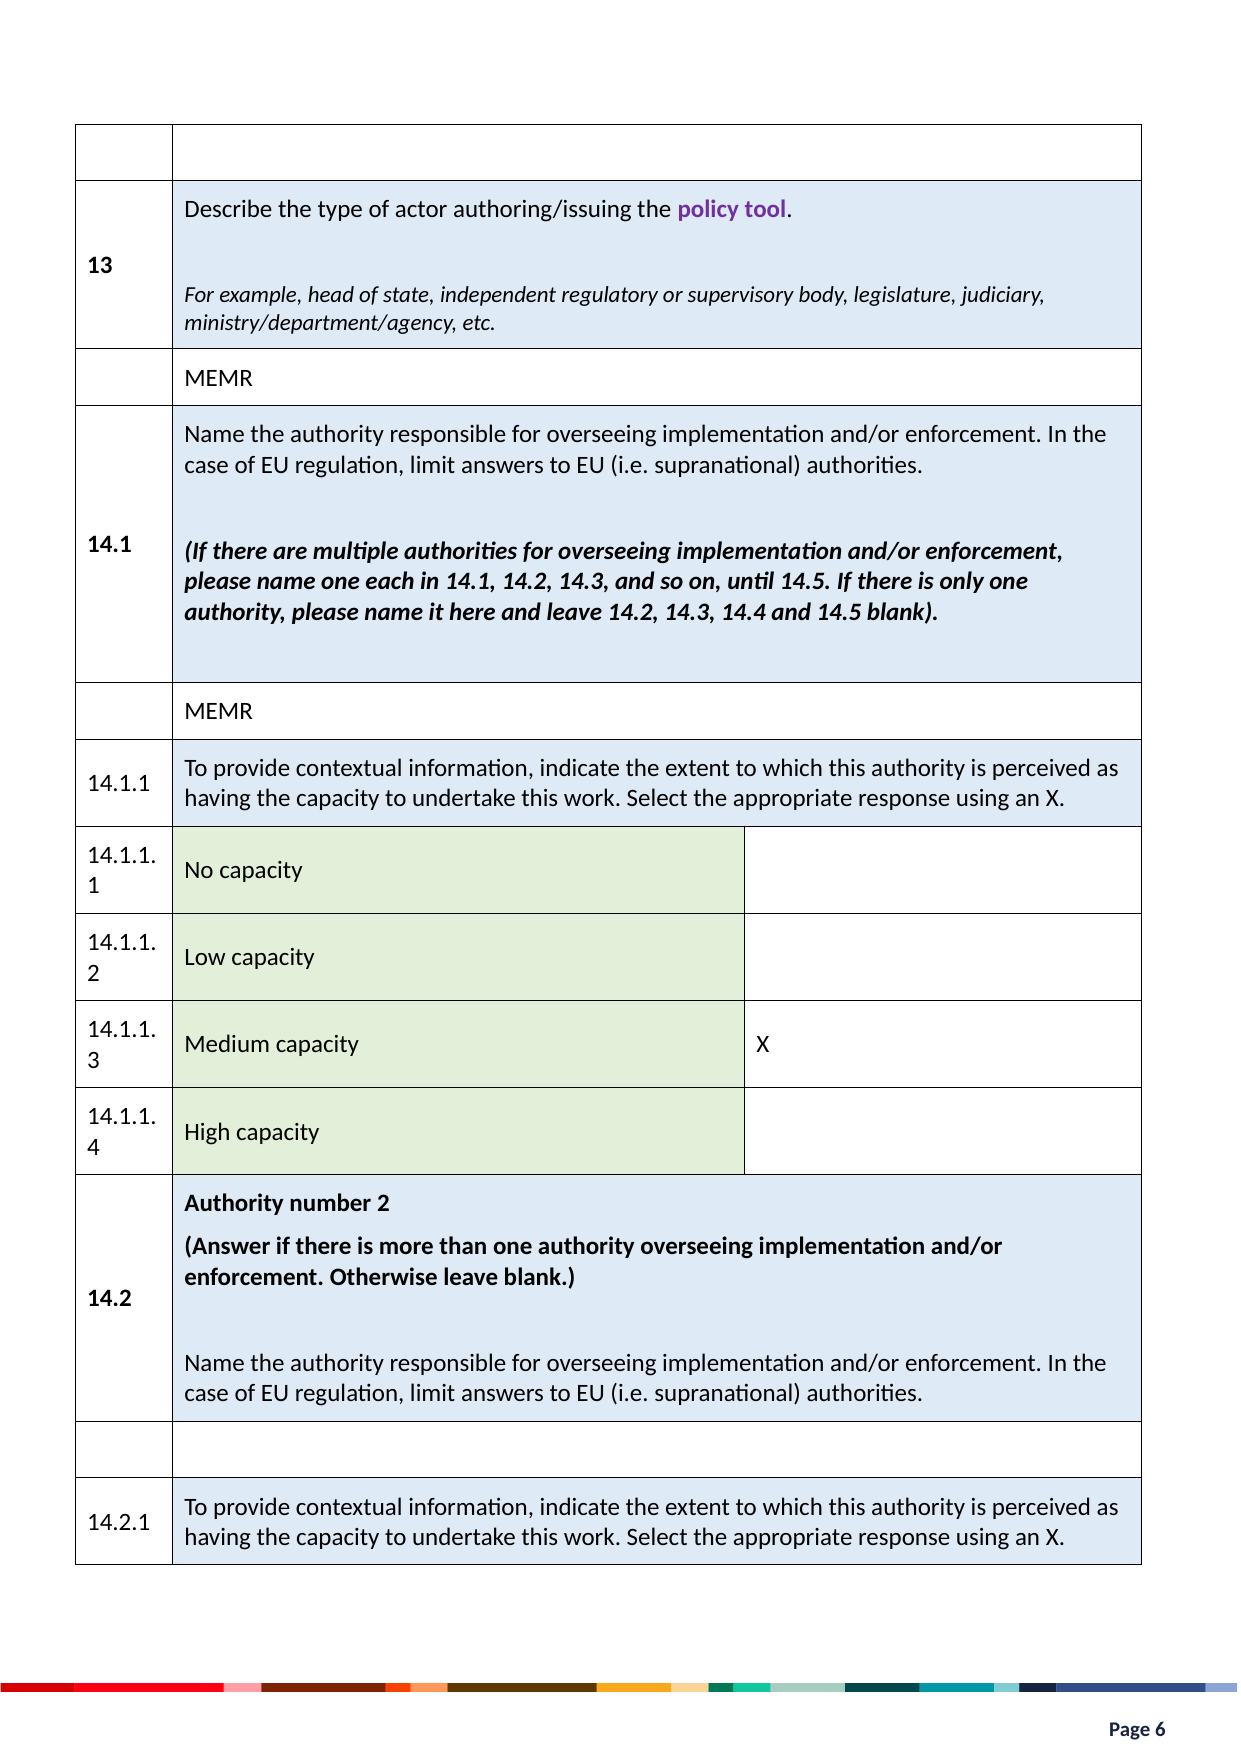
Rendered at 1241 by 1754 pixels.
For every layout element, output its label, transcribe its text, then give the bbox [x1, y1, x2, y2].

table_cell [76, 683, 172, 738]
table_cell MEMR [173, 349, 1141, 405]
table_cell 14.1.1.3 [76, 1001, 172, 1087]
table_cell No capacity [173, 827, 744, 913]
table_cell Name the authority responsible for overseeing implementation and/or enforcement. In the case of EU regulation, limit answers to EU (i.e. supranational) authorities. (If there are multiple authorities for overseeing implementation and/or enforcement, please name one each in 14.1, 14.2, 14.3, and so on, until 14.5. If there is only one authority, please name it here and leave 14.2, 14.3, 14.4 and 14.5 blank). [173, 406, 1141, 682]
table_cell 14.2.1 [76, 1478, 172, 1564]
table_cell To provide contextual information, indicate the extent to which this authority is perceived as having the capacity to undertake this work. Select the appropriate response using an X. [173, 740, 1141, 826]
table_cell 14.1.1.2 [76, 914, 172, 1000]
table_cell [76, 125, 172, 180]
table_cell 14.1.1 [76, 740, 172, 826]
table_cell 14.1.1.1 [76, 827, 172, 913]
table_cell 13 [76, 181, 172, 348]
table_cell X [745, 1001, 1141, 1087]
table_cell [745, 1088, 1141, 1174]
picture [0, 1683, 1236, 1692]
table_cell [76, 349, 172, 405]
table_cell 14.2 [76, 1175, 172, 1421]
table_cell [76, 1422, 172, 1477]
table_cell Medium capacity [173, 1001, 744, 1087]
table_cell High capacity [173, 1088, 744, 1174]
table_cell Low capacity [173, 914, 744, 1000]
table_cell [745, 827, 1141, 913]
table_cell [745, 914, 1141, 1000]
table_cell 14.1.1.4 [76, 1088, 172, 1174]
table_cell Describe the type of actor authoring/issuing the policy tool. For example, head of state, independent regulatory or supervisory body, legislature, judiciary, ministry/department/agency, etc. [173, 181, 1141, 348]
table_cell MEMR [173, 683, 1141, 738]
table_cell Authority number 2 (Answer if there is more than one authority overseeing implementation and/or enforcement. Otherwise leave blank.) Name the authority responsible for overseeing implementation and/or enforcement. In the case of EU regulation, limit answers to EU (i.e. supranational) authorities. [173, 1175, 1141, 1421]
table_cell [173, 1422, 1141, 1477]
table_cell [173, 125, 1141, 180]
table_cell To provide contextual information, indicate the extent to which this authority is perceived as having the capacity to undertake this work. Select the appropriate response using an X. [173, 1478, 1141, 1564]
table_cell 14.1 [76, 406, 172, 682]
